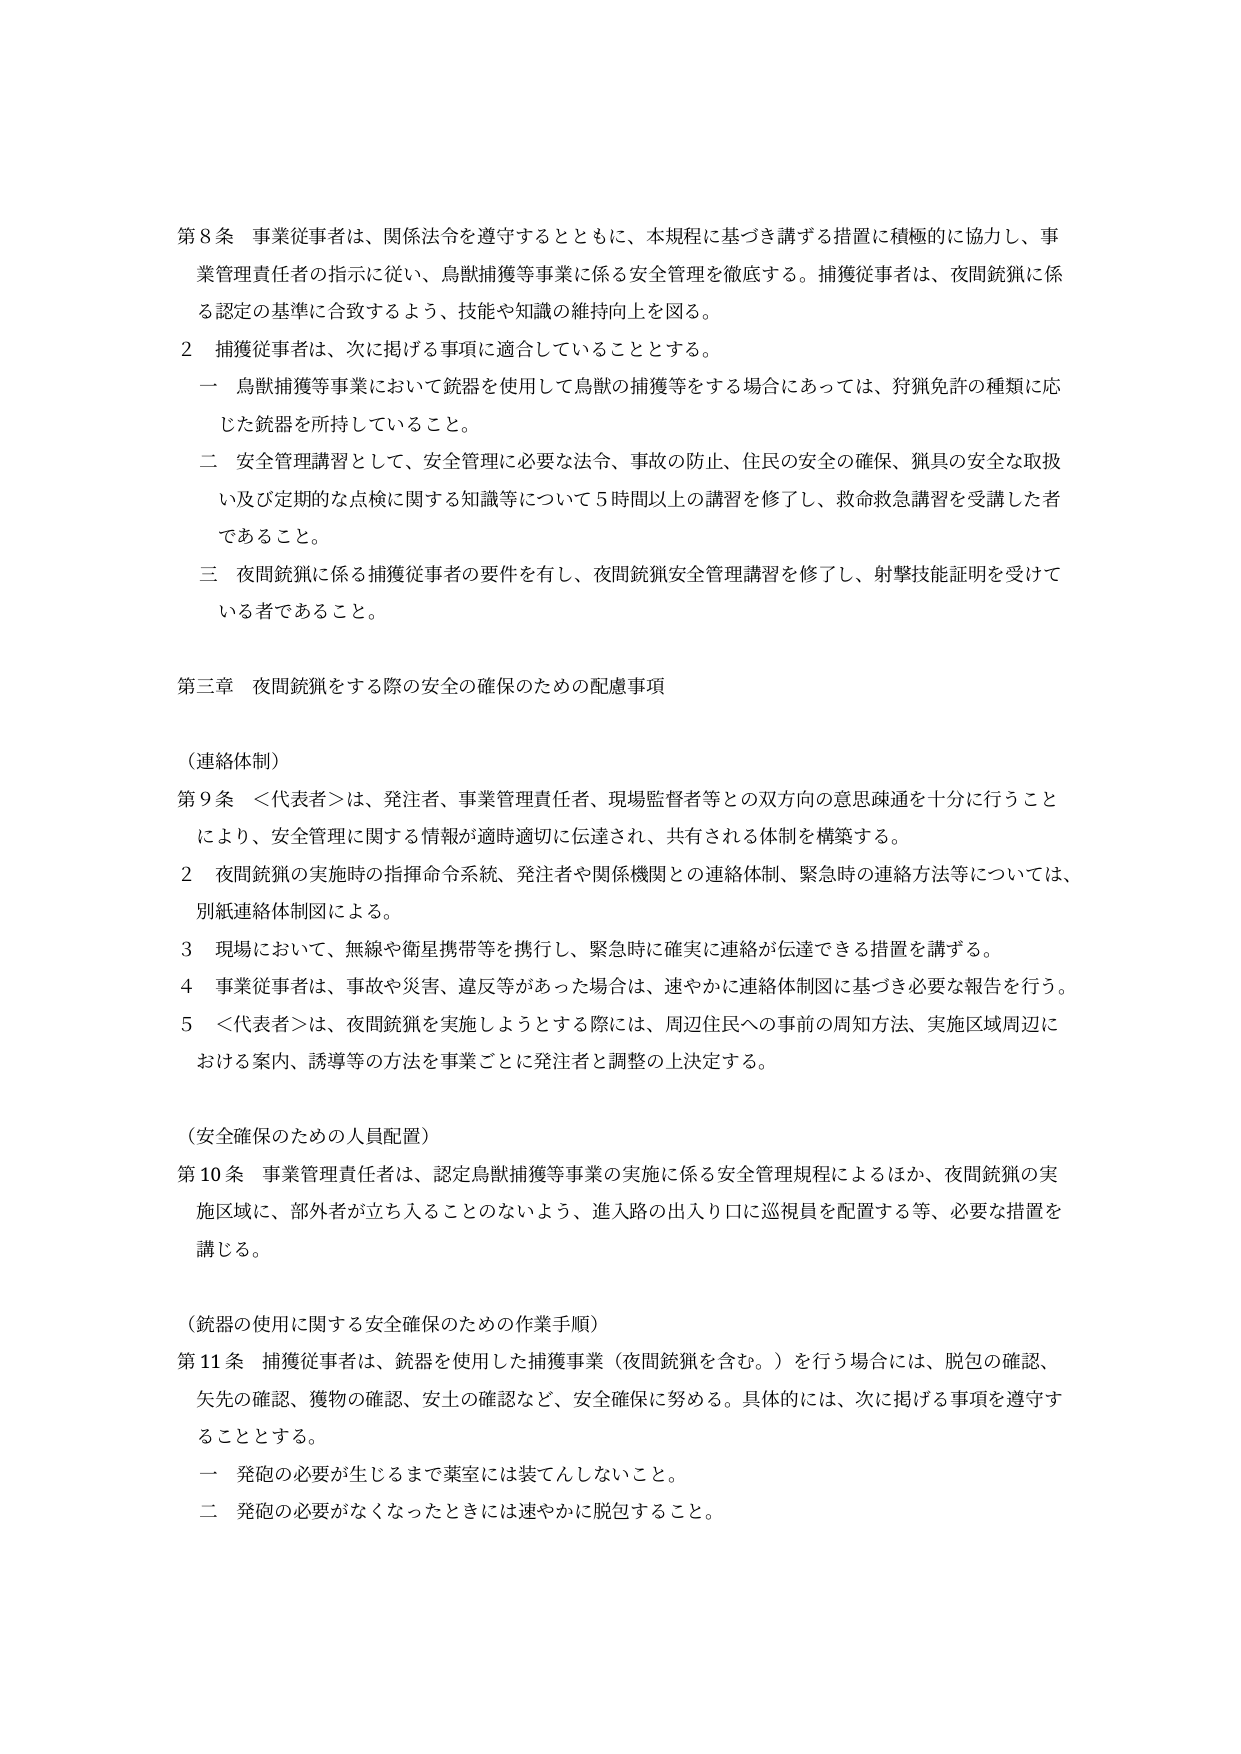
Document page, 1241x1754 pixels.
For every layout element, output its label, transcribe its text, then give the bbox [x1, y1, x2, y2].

text 第８条 事業従事者は、関係法令を遵守するとともに、本規程に基づき講ずる措置に積極的に協力し、事業管理責任者の指示に従い、鳥獣捕獲等事業に係る安全管理を徹底する。捕獲従事者は、夜間銃猟に係る認定の基準に合致するよう、技能や知識の維持向上を図る。 [177, 217, 1063, 329]
text ２ 捕獲従事者は、次に掲げる事項に適合していることとする。 [177, 329, 1063, 367]
text ３ 現場において、無線や衛星携帯等を携行し、緊急時に確実に連絡が伝達できる措置を講ずる。 [177, 929, 1063, 967]
text ２ 夜間銃猟の実施時の指揮命令系統、発注者や関係機関との連絡体制、緊急時の連絡方法等については、別紙連絡体制図による。 [177, 854, 1063, 929]
text （連絡体制） [177, 742, 1063, 779]
text 二 発砲の必要がなくなったときには速やかに脱包すること。 [199, 1492, 1063, 1529]
text 第11条 捕獲従事者は、銃器を使用した捕獲事業（夜間銃猟を含む。）を行う場合には、脱包の確認、矢先の確認、獲物の確認、安土の確認など、安全確保に努める。具体的には、次に掲げる事項を遵守することとする。 [177, 1342, 1063, 1454]
text （銃器の使用に関する安全確保のための作業手順） [177, 1304, 1063, 1342]
text 第９条 ＜代表者＞は、発注者、事業管理責任者、現場監督者等との双方向の意思疎通を十分に行うことにより、安全管理に関する情報が適時適切に伝達され、共有される体制を構築する。 [177, 779, 1063, 854]
text 三 夜間銃猟に係る捕獲従事者の要件を有し、夜間銃猟安全管理講習を修了し、射撃技能証明を受けている者であること。 [199, 554, 1063, 629]
text 一 鳥獣捕獲等事業において銃器を使用して鳥獣の捕獲等をする場合にあっては、狩猟免許の種類に応じた銃器を所持していること。 [199, 367, 1063, 442]
text （安全確保のための人員配置） [177, 1117, 1063, 1154]
text ５ ＜代表者＞は、夜間銃猟を実施しようとする際には、周辺住民への事前の周知方法、実施区域周辺における案内、誘導等の方法を事業ごとに発注者と調整の上決定する。 [177, 1004, 1063, 1079]
text 第10条 事業管理責任者は、認定鳥獣捕獲等事業の実施に係る安全管理規程によるほか、夜間銃猟の実施区域に、部外者が立ち入ることのないよう、進入路の出入り口に巡視員を配置する等、必要な措置を講じる。 [177, 1154, 1063, 1267]
text 第三章 夜間銃猟をする際の安全の確保のための配慮事項 [177, 667, 1063, 704]
text ４ 事業従事者は、事故や災害、違反等があった場合は、速やかに連絡体制図に基づき必要な報告を行う。 [177, 967, 1063, 1004]
text 二 安全管理講習として、安全管理に必要な法令、事故の防止、住民の安全の確保、猟具の安全な取扱い及び定期的な点検に関する知識等について５時間以上の講習を修了し、救命救急講習を受講した者であること。 [199, 442, 1063, 554]
text 一 発砲の必要が生じるまで薬室には装てんしないこと。 [199, 1454, 1063, 1492]
